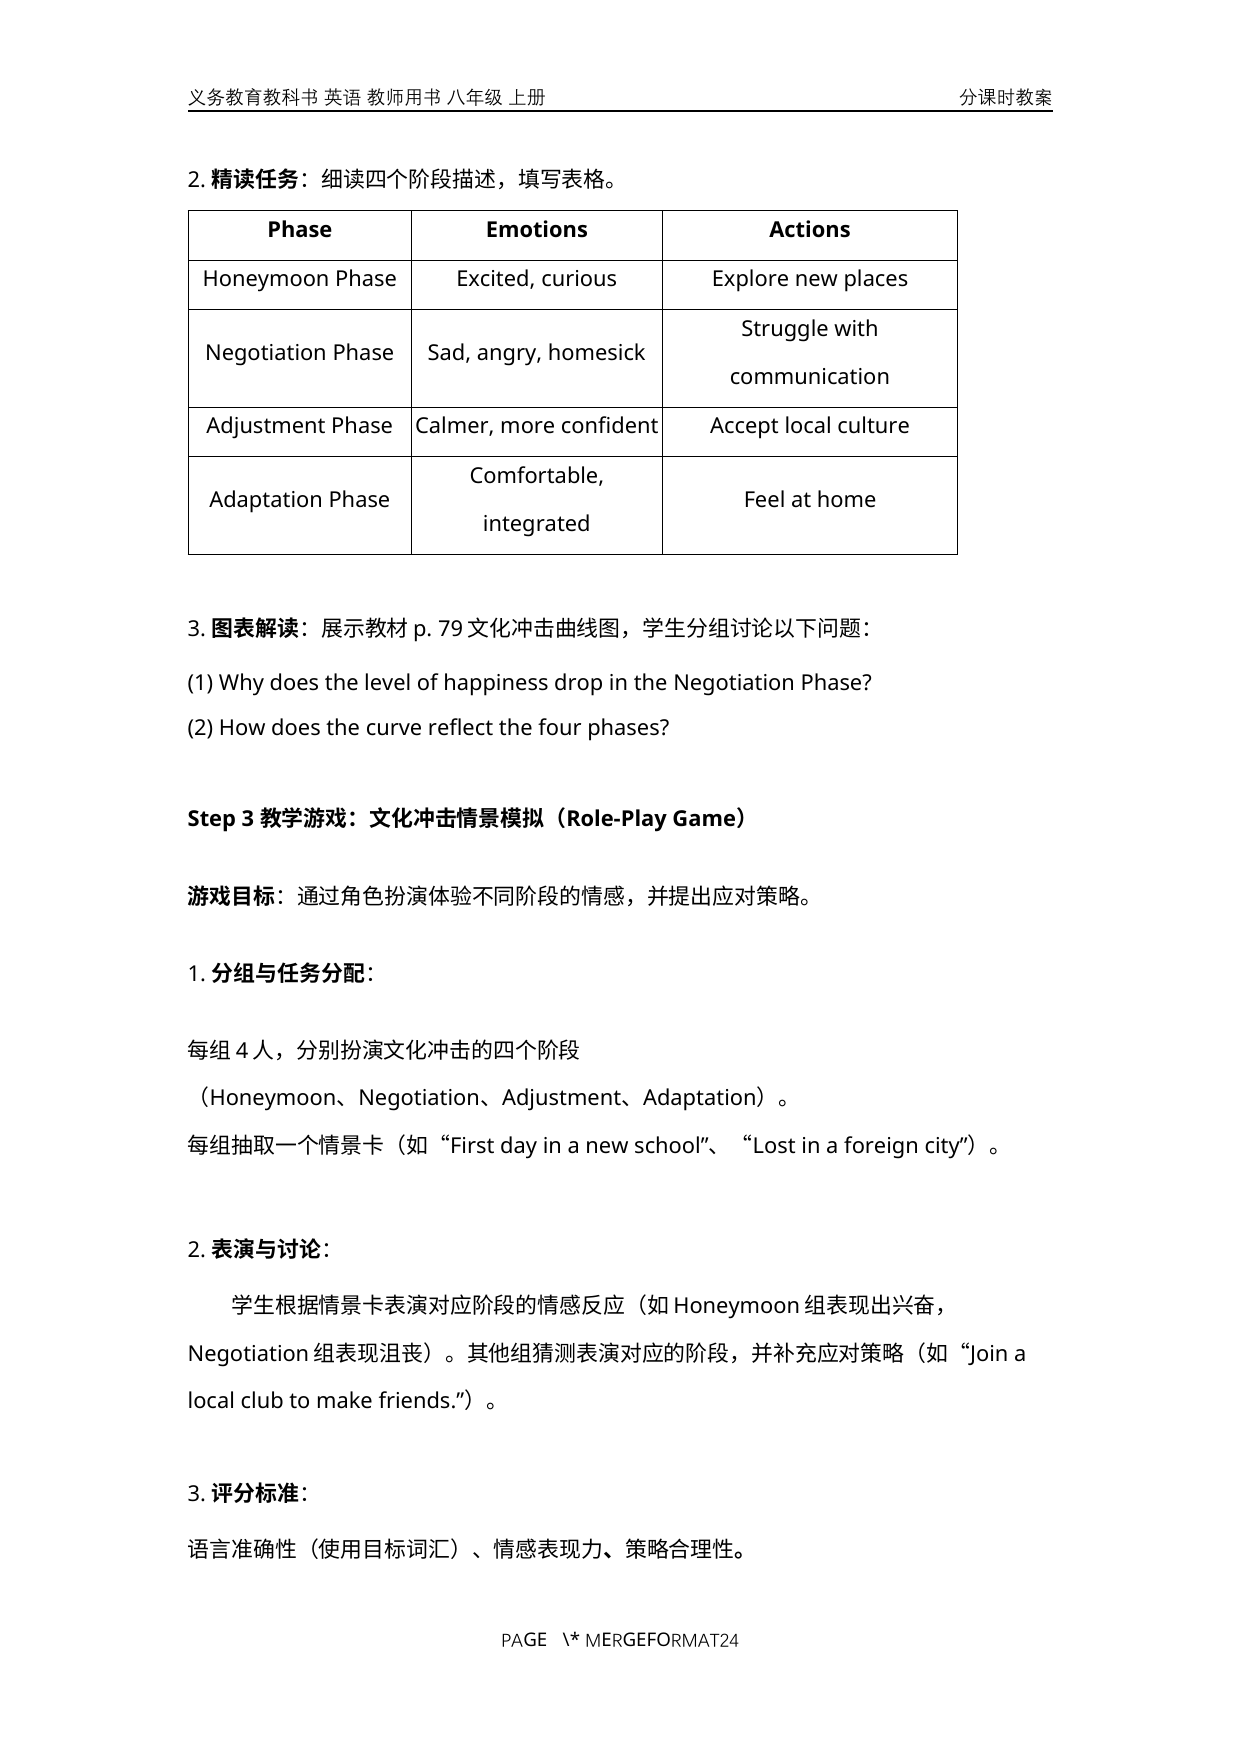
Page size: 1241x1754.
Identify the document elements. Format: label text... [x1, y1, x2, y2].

table_cell Feel at home [663, 457, 957, 554]
list 精读任务：细读四个阶段描述，填写表格。 [187, 162, 1053, 194]
table_cell Adaptation Phase [189, 457, 411, 554]
table_cell Honeymoon Phase [189, 261, 411, 309]
table_cell Comfortable, integrated [412, 457, 662, 554]
table_header Phase [189, 211, 411, 259]
subtitle Step 3 教学游戏：文化冲击情景模拟（Role-Play Game） [187, 801, 1053, 834]
table_cell Explore new places [663, 261, 957, 309]
table_cell Excited, curious [412, 261, 662, 309]
table_cell Adjustment Phase [189, 408, 411, 456]
table_cell Sad, angry, homesick [412, 310, 662, 407]
text 每组抽取一个情景卡（如“First day in a new school”、“Lost in a foreign city”）。 [187, 1128, 1053, 1160]
text (2) How does the curve reflect the four phases? [187, 712, 1053, 742]
text 游戏目标：通过角色扮演体验不同阶段的情感，并提出应对策略。 [187, 879, 1053, 910]
list 分组与任务分配： [187, 955, 1053, 988]
table_cell Accept local culture [663, 408, 957, 456]
table_header Emotions [412, 211, 662, 259]
text (1) Why does the level of happiness drop in the Negotiation Phase? [187, 667, 1053, 697]
table_cell Struggle with communication [663, 310, 957, 407]
text 学生根据情景卡表演对应阶段的情感反应（如Honeymoon组表现出兴奋，Negotiation组表现沮丧）。其他组猜测表演对应的阶段，并补充应对策略（如“Join a local club to make friends.”）。 [187, 1288, 1053, 1415]
list 图表解读：展示教材p. 79文化冲击曲线图，学生分组讨论以下问题： [187, 610, 1053, 643]
table_cell Negotiation Phase [189, 310, 411, 407]
table_cell Calmer, more confident [412, 408, 662, 456]
list 评分标准： [187, 1476, 1053, 1508]
list 表演与讨论： [187, 1231, 1053, 1264]
text 语言准确性（使用目标词汇）、情感表现力、策略合理性。 [187, 1532, 1053, 1564]
text 每组4人，分别扮演文化冲击的四个阶段（Honeymoon、Negotiation、Adjustment、Adaptation）。 [187, 1033, 1053, 1112]
table_header Actions [663, 211, 957, 259]
